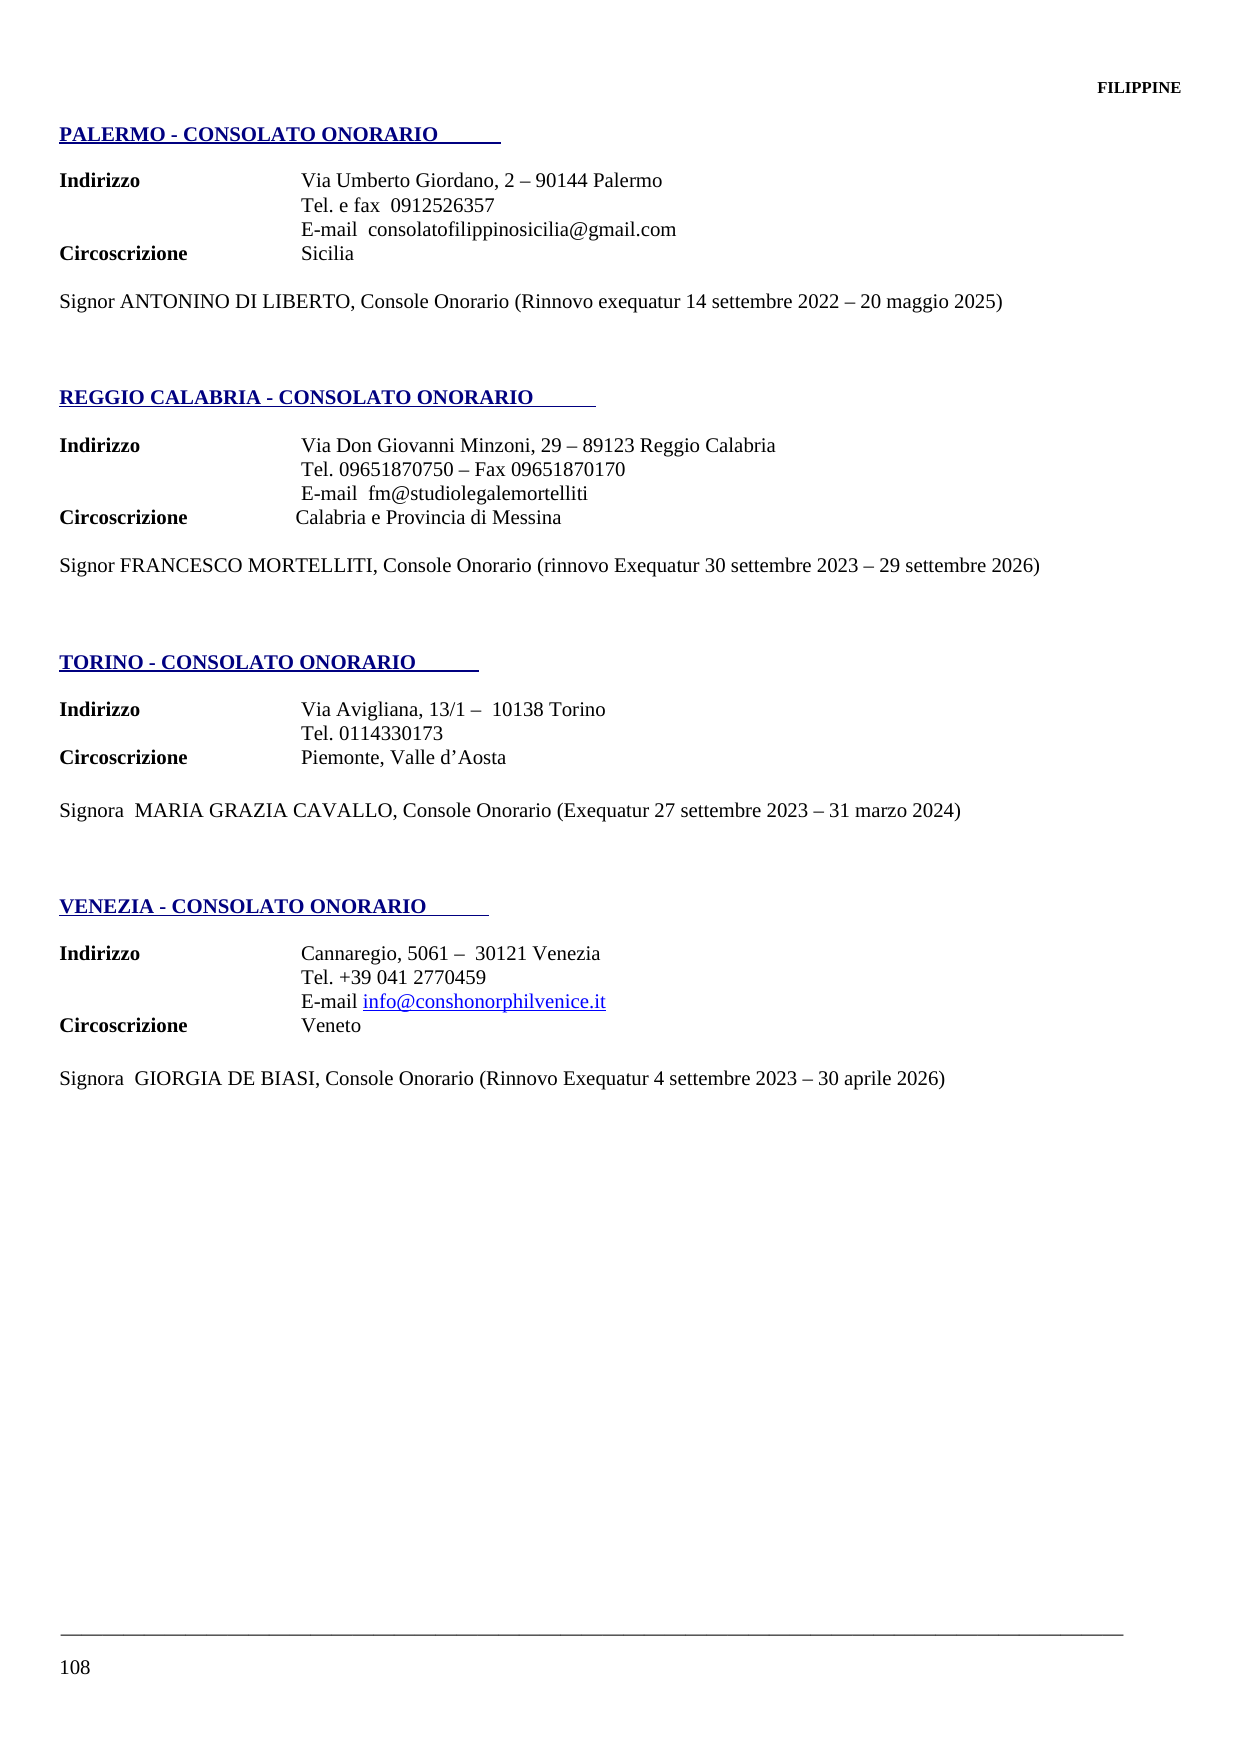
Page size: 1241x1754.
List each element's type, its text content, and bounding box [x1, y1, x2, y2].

text Signora GIORGIA DE BIASI, Console Onorario (Rinnovo Exequatur 4 settembre 2023 – 30 aprile 2026) [59, 1066, 1181, 1090]
text E-mail consolatofilippinosicilia@gmail.com [59, 217, 1181, 241]
text PALERMO - CONSOLATO ONORARIO [59, 121, 1181, 146]
text Signor ANTONINO DI LIBERTO, Console Onorario (Rinnovo exequatur 14 settembre 2022 – 20 maggio 2025) [59, 289, 1181, 313]
text Tel. e fax 0912526357 [59, 192, 1181, 217]
text Indirizzo Via Avigliana, 13/1 – 10138 Torino [59, 697, 1181, 721]
text FILIPPINE [59, 59, 1181, 97]
text Signor FRANCESCO MORTELLITI, Console Onorario (rinnovo Exequatur 30 settembre 2023 – 29 settembre 2026) [59, 553, 1181, 577]
text VENEZIA - CONSOLATO ONORARIO [59, 894, 1181, 918]
text Indirizzo Cannaregio, 5061 – 30121 Venezia [59, 941, 1181, 965]
text Circoscrizione Piemonte, Valle d’Aosta [59, 745, 1181, 769]
text REGGIO CALABRIA - CONSOLATO ONORARIO [59, 385, 1181, 409]
text E-mail fm@studiolegalemortelliti [59, 481, 1181, 505]
text TORINO - CONSOLATO ONORARIO [59, 650, 1181, 674]
text Circoscrizione Calabria e Provincia di Messina [59, 505, 1181, 529]
text Tel. 0114330173 [59, 721, 1181, 745]
text Indirizzo Via Umberto Giordano, 2 – 90144 Palermo [59, 168, 1181, 192]
text Tel. 09651870750 – Fax 09651870170 [59, 457, 1181, 481]
text Circoscrizione Veneto [59, 1013, 1181, 1037]
text Indirizzo Via Don Giovanni Minzoni, 29 – 89123 Reggio Calabria [59, 433, 1181, 457]
text Tel. +39 041 2770459 [59, 965, 1181, 989]
text Signora MARIA GRAZIA CAVALLO, Console Onorario (Exequatur 27 settembre 2023 – 31 marzo 2024) [59, 798, 1181, 822]
text E-mail info@conshonorphilvenice.it [59, 989, 1181, 1013]
text Circoscrizione Sicilia [59, 241, 1181, 265]
